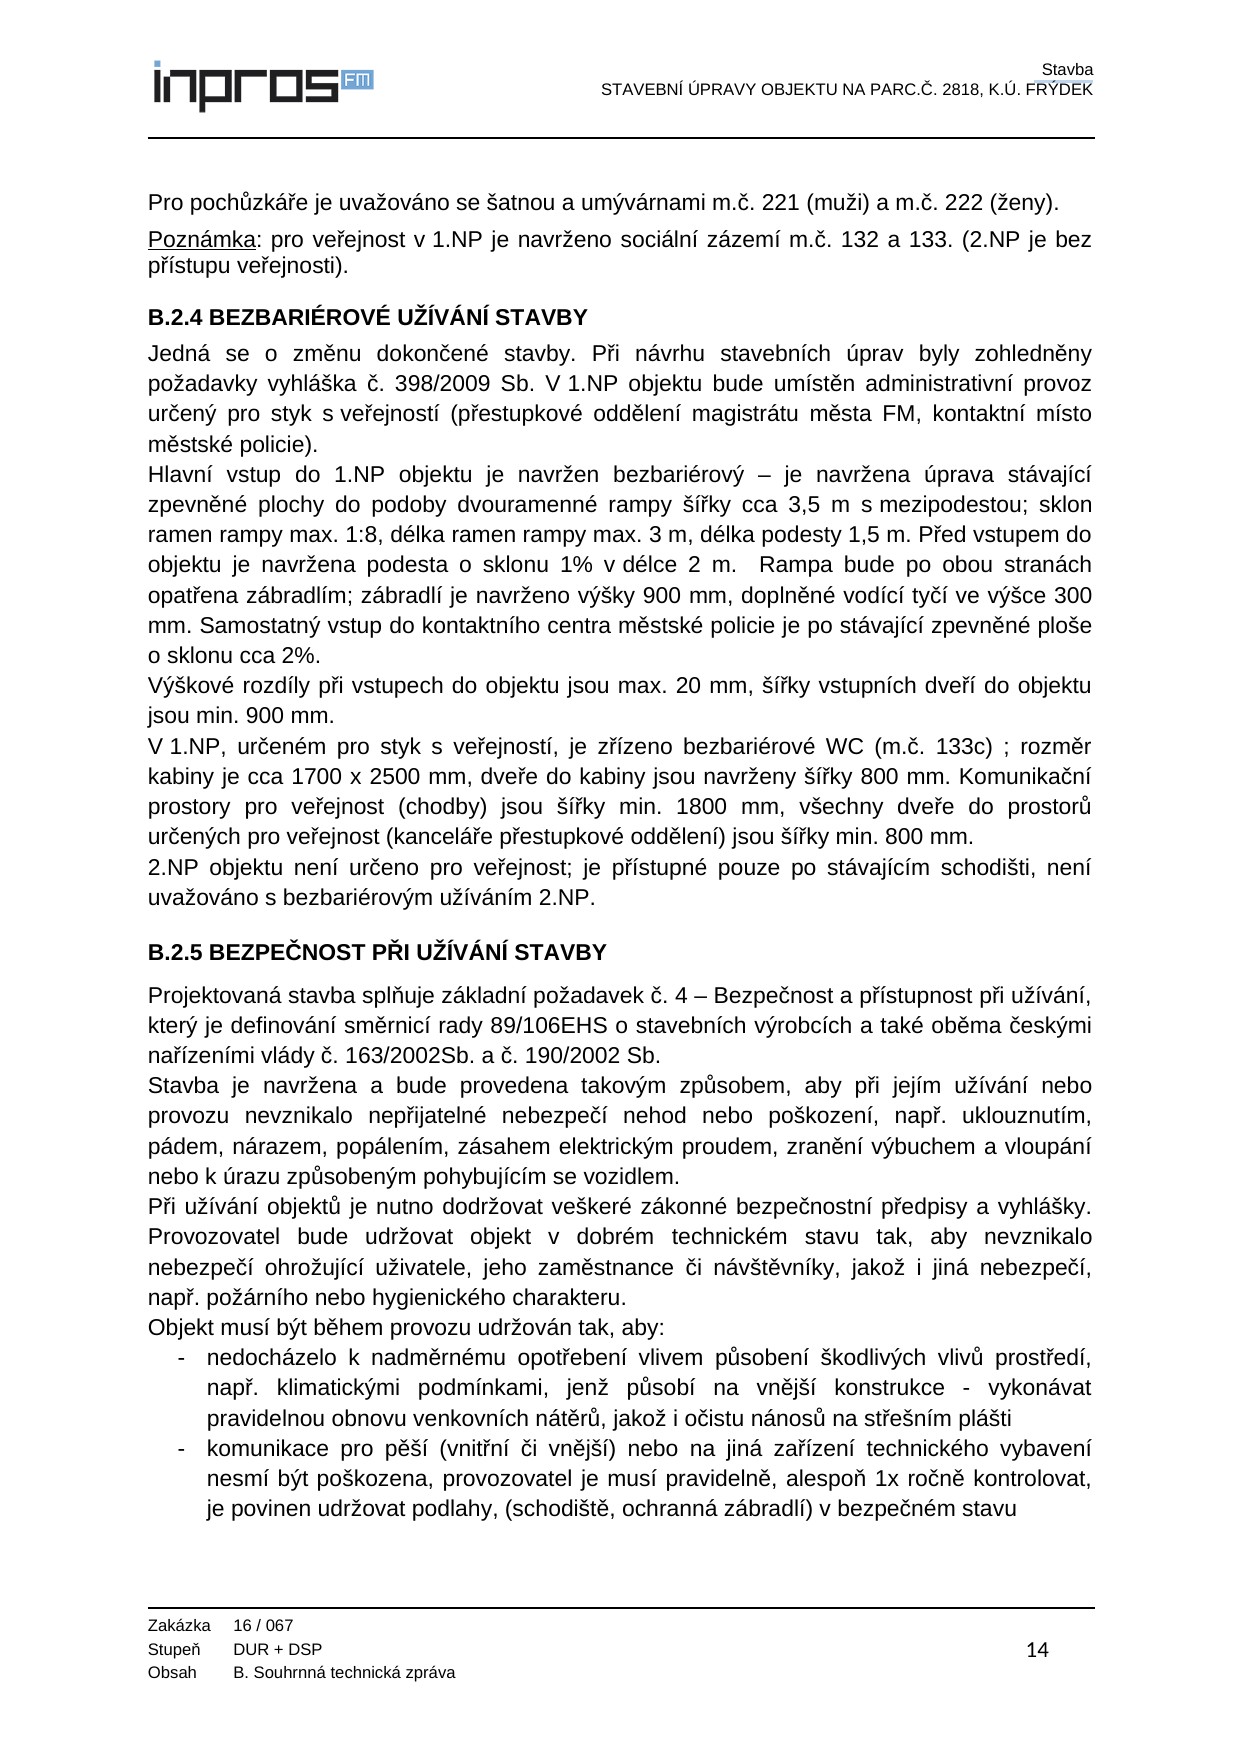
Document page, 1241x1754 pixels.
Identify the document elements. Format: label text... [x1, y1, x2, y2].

text 2.NP objektu není určeno pro veřejnost; je přístupné pouze po stávajícím schodišti, není uvažováno s bezbariérovým užíváním 2.NP. [148, 853, 1093, 910]
text Pro pochůzkáře je uvažováno se šatnou a umývárnami m.č. 221 (muži) a m.č. 222 (ženy). [148, 189, 1093, 216]
text Při užívání objektů je nutno dodržovat veškeré zákonné bezpečnostní předpisy a vyhlášky. Provozovatel bude udržovat objekt v dobrém technickém stavu tak, aby nevznikalo nebezpečí ohrožující uživatele, jeho zaměstnance či návštěvníky, jakož i jiná nebezpečí, např. požárního nebo hygienického charakteru. [148, 1193, 1093, 1310]
text - nedocházelo k nadměrnému opotřebení vlivem působení škodlivých vlivů prostředí, např. klimatickými podmínkami, jenž působí na vnější konstrukce - vykonávat pravidelnou obnovu venkovních nátěrů, jakož i očistu nánosů na střešním plášti [177, 1344, 1093, 1431]
text Projektovaná stavba splňuje základní požadavek č. 4 – Bezpečnost a přístupnost při užívání, který je definování směrnicí rady 89/106EHS o stavebních výrobcích a také oběma českými nařízeními vlády č. 163/2002Sb. a č. 190/2002 Sb. [148, 982, 1093, 1068]
subtitle B.2.5 Bezpečnost při užívání stavby [148, 939, 1093, 965]
text Objekt musí být během provozu udržován tak, aby: [148, 1314, 1093, 1340]
text Výškové rozdíly při vstupech do objektu jsou max. 20 mm, šířky vstupních dveří do objektu jsou min. 900 mm. [148, 672, 1093, 729]
text Jedná se o změnu dokončené stavby. Při návrhu stavebních úprav byly zohledněny požadavky vyhláška č. 398/2009 Sb. V 1.NP objektu bude umístěn administrativní provoz určený pro styk s veřejností (přestupkové oddělení magistrátu města FM, kontaktní místo městské policie). [148, 340, 1093, 457]
text - komunikace pro pěší (vnitřní či vnější) nebo na jiná zařízení technického vybavení nesmí být poškozena, provozovatel je musí pravidelně, alespoň 1x ročně kontrolovat, je povinen udržovat podlahy, (schodiště, ochranná zábradlí) v bezpečném stavu [177, 1435, 1093, 1521]
text Poznámka: pro veřejnost v 1.NP je navrženo sociální zázemí m.č. 132 a 133. (2.NP je bez přístupu veřejnosti). [148, 226, 1093, 278]
subtitle B.2.4 Bezbariérové užívání stavby [148, 303, 1093, 330]
text V 1.NP, určeném pro styk s veřejností, je zřízeno bezbariérové WC (m.č. 133c) ; rozměr kabiny je cca 1700 x 2500 mm, dveře do kabiny jsou navrženy šířky 800 mm. Komunikační prostory pro veřejnost (chodby) jsou šířky min. 1800 mm, všechny dveře do prostorů určených pro veřejnost (kanceláře přestupkové oddělení) jsou šířky min. 800 mm. [148, 733, 1093, 849]
text Stavba je navržena a bude provedena takovým způsobem, aby při jejím užívání nebo provozu nevznikalo nepřijatelné nebezpečí nehod nebo poškození, např. uklouznutím, pádem, nárazem, popálením, zásahem elektrickým proudem, zranění výbuchem a vloupání nebo k úrazu způsobeným pohybujícím se vozidlem. [148, 1072, 1093, 1189]
picture [143, 58, 383, 114]
text Hlavní vstup do 1.NP objektu je navržen bezbariérový – je navržena úprava stávající zpevněné plochy do podoby dvouramenné rampy šířky cca 3,5 m s mezipodestou; sklon ramen rampy max. 1:8, délka ramen rampy max. 3 m, délka podesty 1,5 m. Před vstupem do objektu je navržena podesta o sklonu 1% v délce 2 m. Rampa bude po obou stranách opatřena zábradlím; zábradlí je navrženo výšky 900 mm, doplněné vodící tyčí ve výšce 300 mm. Samostatný vstup do kontaktního centra městské policie je po stávající zpevněné ploše o sklonu cca 2%. [148, 461, 1093, 668]
